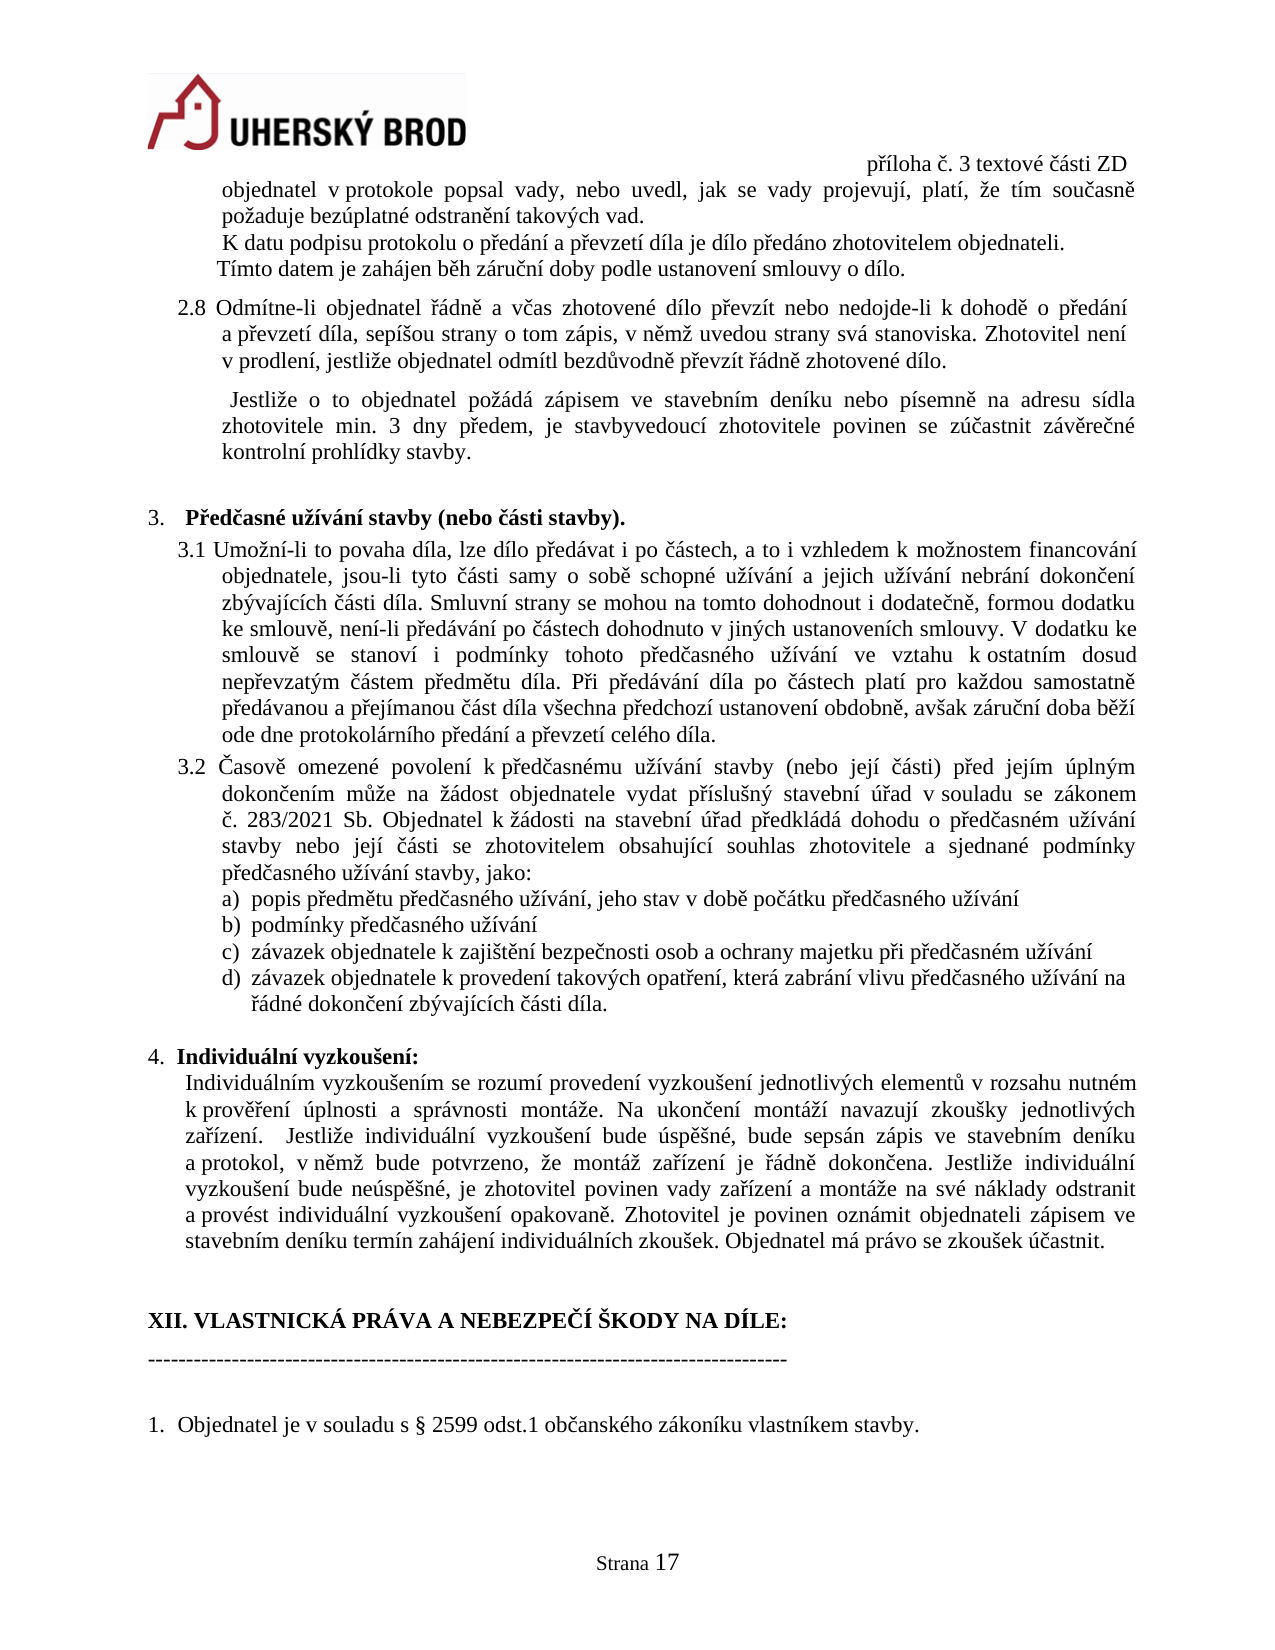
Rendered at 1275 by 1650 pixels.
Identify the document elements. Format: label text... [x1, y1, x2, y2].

list závazek objednatele k zajištění bezpečnosti osob a ochrany majetku při předčasném užívání [222, 938, 1127, 964]
text 3.1 Umožní-li to povaha díla, lze dílo předávat i po částech, a to i vzhledem k možnostem financování objednatele, jsou-li tyto části samy o sobě schopné užívání a jejich užívání nebrání dokončení zbývajících části díla. Smluvní strany se mohou na tomto dohodnout i dodatečně, formou dodatku ke smlouvě, není-li předávání po částech dohodnuto v jiných ustanoveních smlouvy. V dodatku ke smlouvě se stanoví i podmínky tohoto předčasného užívání ve vztahu k ostatním dosud nepřevzatým částem předmětu díla. Při předávání díla po částech platí pro každou samostatně předávanou a přejímanou část díla všechna předchozí ustanovení obdobně, avšak záruční doba běží ode dne protokolárního předání a převzetí celého díla. [177, 536, 1137, 747]
list popis předmětu předčasného užívání, jeho stav v době počátku předčasného užívání [222, 885, 1127, 911]
text 2.8 Odmítne-li objednatel řádně a včas zhotovené dílo převzít nebo nedojde-li k dohodě o předání a převzetí díla, sepíšou strany o tom zápis, v němž uvedou strany svá stanoviska. Zhotovitel není v prodlení, jestliže objednatel odmítl bezdůvodně převzít řádně zhotovené dílo. [177, 294, 1127, 373]
text K datu podpisu protokolu o předání a převzetí díla je dílo předáno zhotovitelem objednateli. [148, 229, 1137, 255]
list podmínky předčasného užívání [222, 911, 1127, 938]
text 3.2 Časově omezené povolení k předčasnému užívání stavby (nebo její části) před jejím úplným dokončením může na žádost objednatele vydat příslušný stavební úřad v souladu se zákonem č. 283/2021 Sb. Objednatel k žádosti na stavební úřad předkládá dohodu o předčasném užívání stavby nebo její části se zhotovitelem obsahující souhlas zhotovitele a sjednané podmínky předčasného užívání stavby, jako: [177, 753, 1137, 885]
list Objednatel je v souladu s § 2599 odst.1 občanského zákoníku vlastníkem stavby. [148, 1411, 1127, 1437]
list Předčasné užívání stavby (nebo části stavby). [148, 503, 1137, 530]
text ------------------------------------------------------------------------------------ [148, 1346, 1127, 1372]
text Tímto datem je zahájen běh záruční doby podle ustanovení smlouvy o dílo. [148, 255, 1137, 282]
text 4. Individuální vyzkoušení: [148, 1043, 1137, 1069]
text XII. VLASTNICKÁ PRÁVA A NEBEZPEČÍ ŠKODY NA DÍLE: [148, 1307, 1137, 1333]
picture [147, 73, 466, 150]
text Individuálním vyzkoušením se rozumí provedení vyzkoušení jednotlivých elementů v rozsahu nutném k prověření úplnosti a správnosti montáže. Na ukončení montáží navazují zkoušky jednotlivých zařízení. Jestliže individuální vyzkoušení bude úspěšné, bude sepsán zápis ve stavebním deníku a protokol, v němž bude potvrzeno, že montáž zařízení je řádně dokončena. Jestliže individuální vyzkoušení bude neúspěšné, je zhotovitel povinen vady zařízení a montáže na své náklady odstranit a provést individuální vyzkoušení opakovaně. Zhotovitel je povinen oznámit objednateli zápisem ve stavebním deníku termín zahájení individuálních zkoušek. Objednatel má právo se zkoušek účastnit. [185, 1069, 1137, 1254]
list závazek objednatele k provedení takových opatření, která zabrání vlivu předčasného užívání na řádné dokončení zbývajících části díla. [222, 964, 1127, 1017]
text Jestliže o to objednatel požádá zápisem ve stavebním deníku nebo písemně na adresu sídla zhotovitele min. 3 dny předem, je stavbyvedoucí zhotovitele povinen se zúčastnit závěrečné kontrolní prohlídky stavby. [207, 386, 1137, 465]
